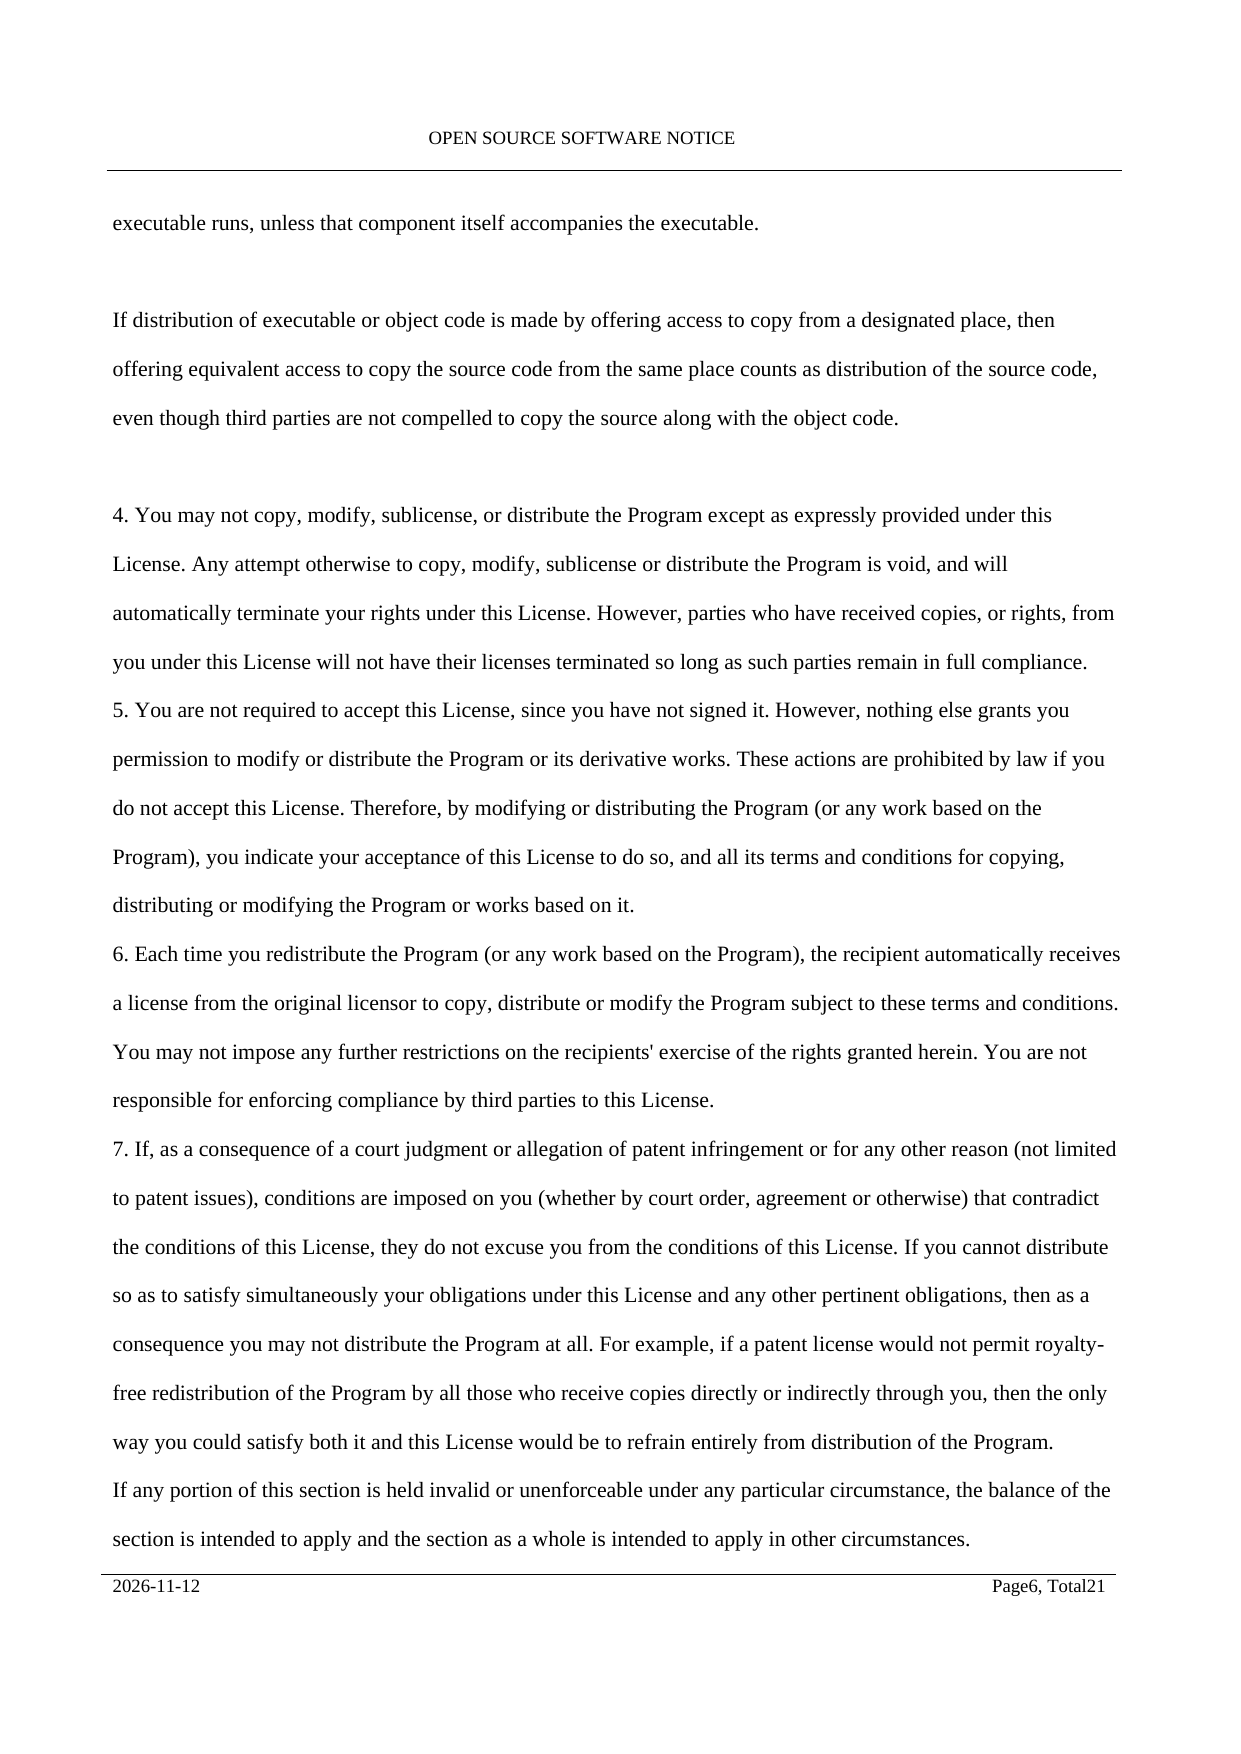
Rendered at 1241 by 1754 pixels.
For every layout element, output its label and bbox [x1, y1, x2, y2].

text [112, 206, 1128, 1555]
